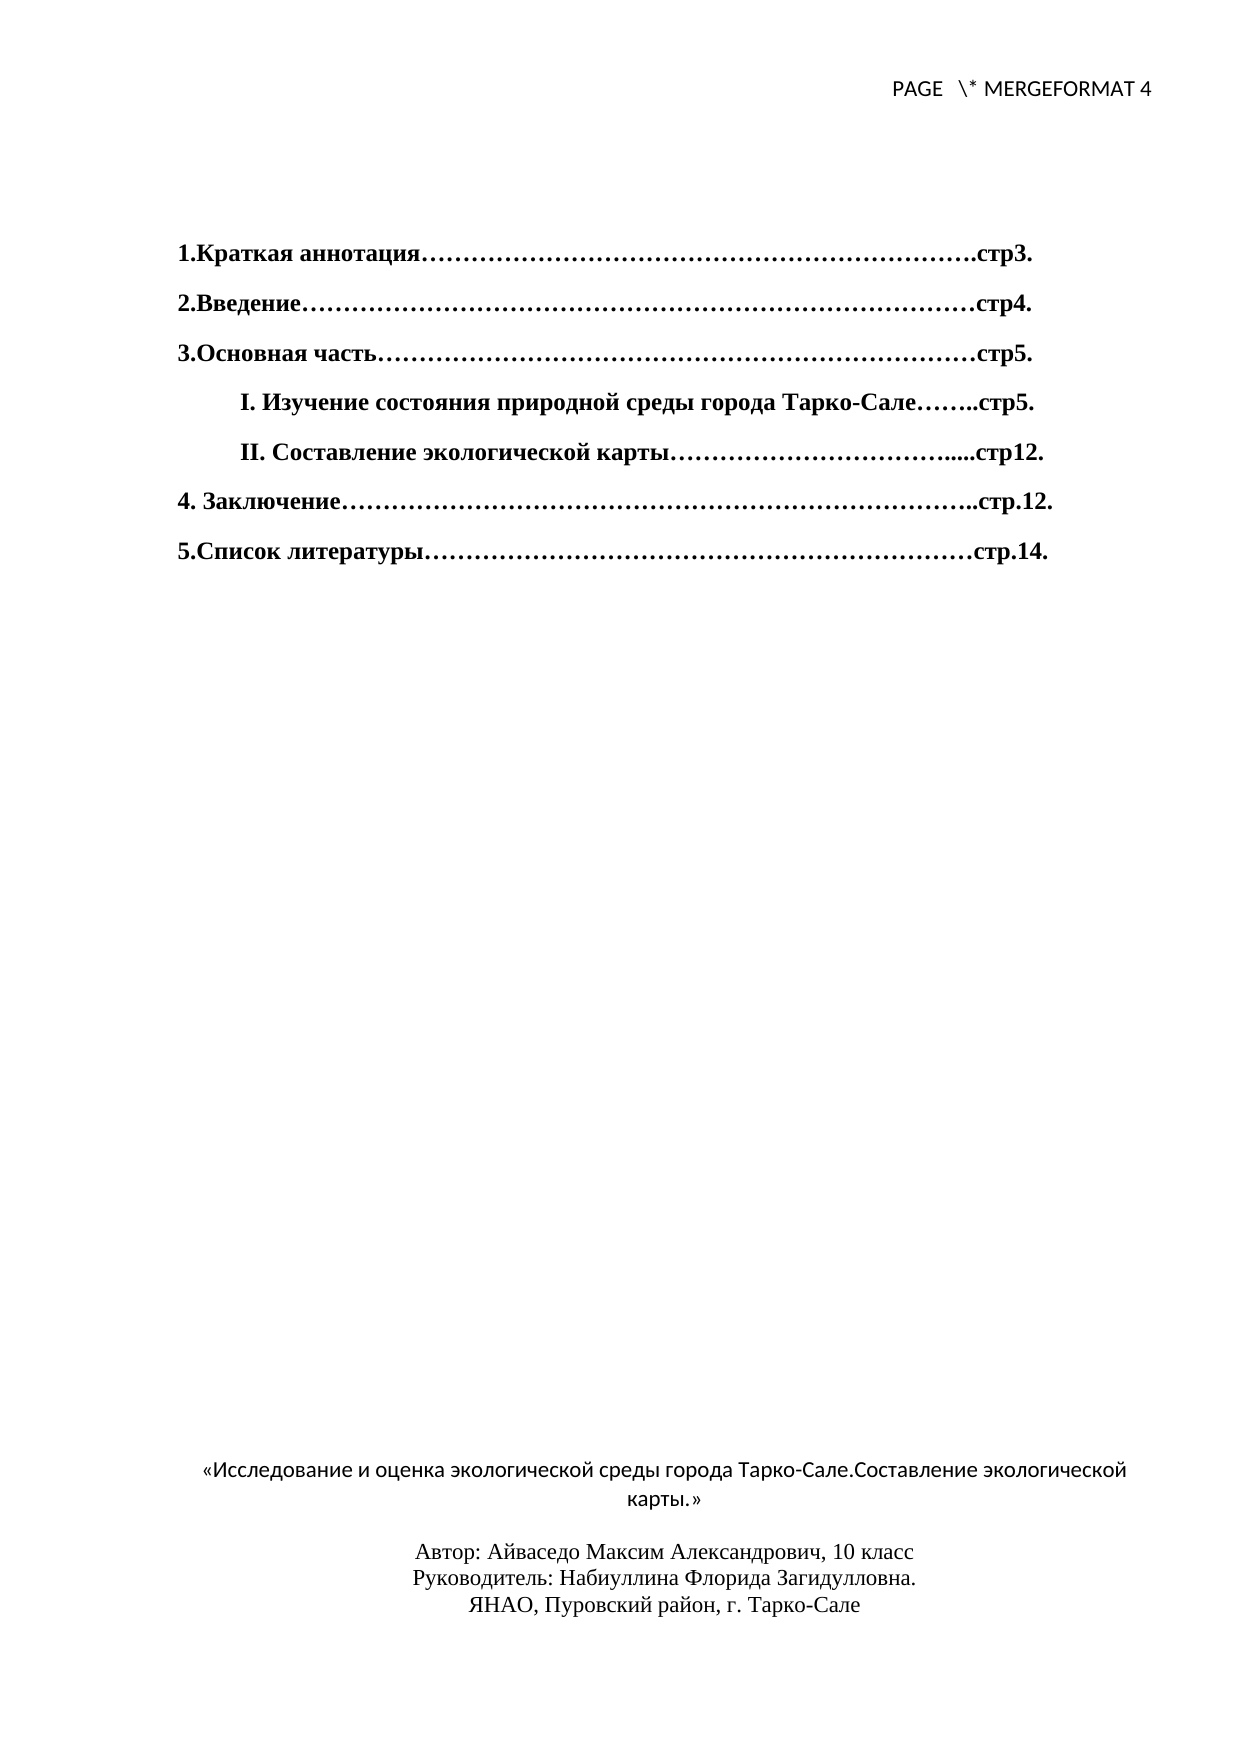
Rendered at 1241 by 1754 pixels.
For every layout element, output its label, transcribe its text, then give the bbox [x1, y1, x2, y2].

text 3.Основная часть………………………………………………………………стр5. [177, 338, 1152, 366]
text 4. Заключение…………………………………………………………………..стр.12. [177, 486, 1152, 515]
text I. Изучение состояния природной среды города Тарко-Сале……..стр5. [177, 387, 1152, 416]
text 2.Введение………………………………………………………………………стр4. [177, 288, 1152, 317]
text 1.Краткая аннотация………………………………………………………….стр3. [177, 238, 1152, 267]
text II. Составление экологической карты…………………………….....стр12. [177, 437, 1152, 466]
text 5.Список литературы…………………………………………………………стр.14. [177, 536, 1152, 565]
